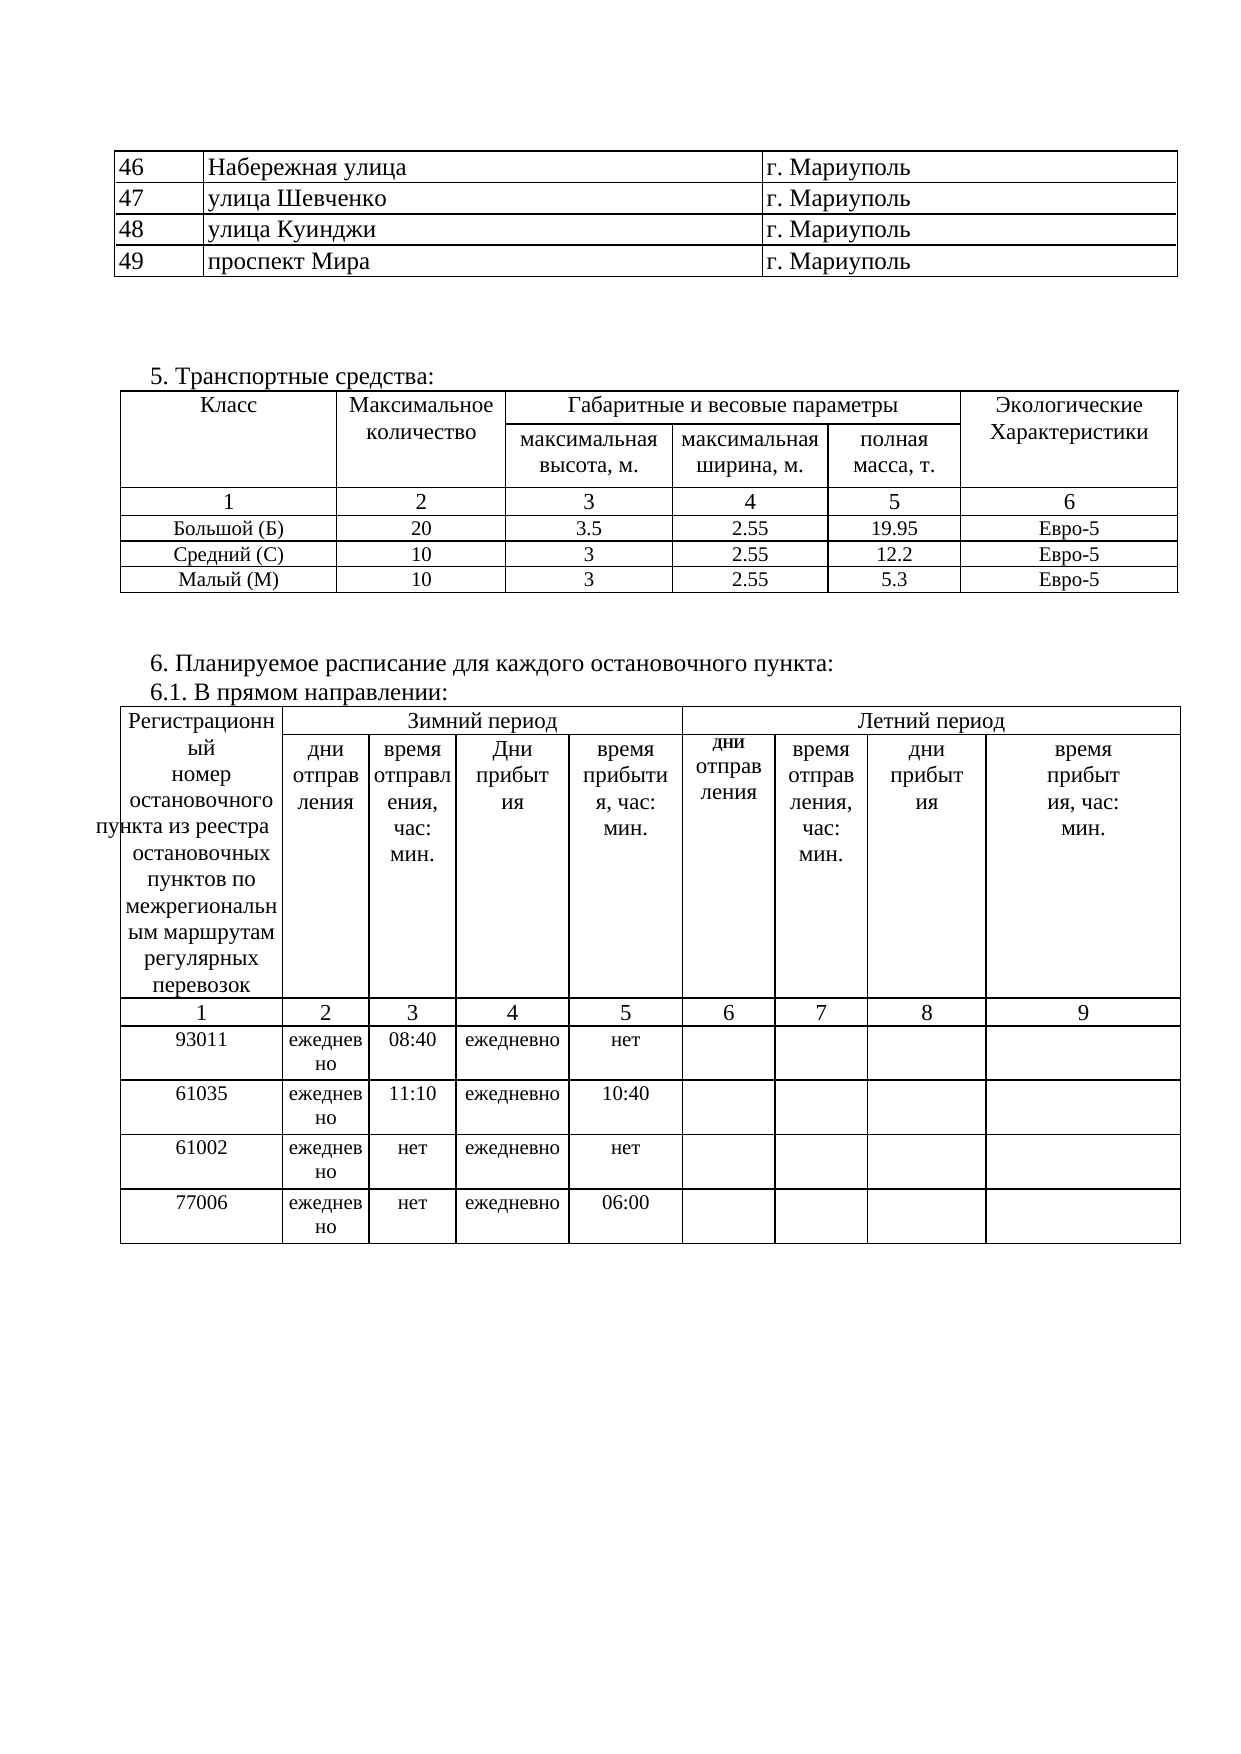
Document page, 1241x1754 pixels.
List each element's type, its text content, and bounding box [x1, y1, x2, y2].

table_cell 77006 [121, 1190, 282, 1242]
table_cell 4 [673, 488, 827, 514]
table_cell Евро-5 [961, 567, 1177, 591]
table_cell [683, 1081, 774, 1134]
table_cell 19.95 [829, 516, 960, 540]
table_cell [987, 1135, 1180, 1188]
table_cell дни отправ ления [283, 735, 368, 997]
table_cell время отправл ения, час: мин. [370, 735, 455, 997]
table_cell ежедневно [283, 1135, 368, 1188]
table_cell [683, 1027, 774, 1079]
table_cell [776, 1135, 867, 1188]
table_cell [776, 1027, 867, 1079]
text 6. Планируемое расписание для каждого остановочного пункта: [150, 648, 1090, 677]
table_header Класс [121, 392, 336, 487]
table_cell 9 [987, 999, 1180, 1025]
table_cell 5 [829, 488, 960, 514]
table_cell 2.55 [673, 542, 827, 566]
table_cell [868, 1027, 985, 1079]
table_cell 10 [337, 542, 505, 566]
table_header Максимальное количество [337, 392, 505, 487]
table_cell 8 [868, 999, 985, 1025]
table_cell дни прибыт ия [868, 735, 985, 997]
table_cell ДНИ отправ ления [683, 735, 774, 997]
table_header Зимний период [283, 707, 682, 733]
table_cell нет [570, 1135, 682, 1188]
table_cell 1 [121, 488, 336, 514]
table_cell 3.5 [506, 516, 672, 540]
table_cell время отправ ления, час: мин. [776, 735, 867, 997]
table_cell 61002 [121, 1135, 282, 1188]
table_cell 20 [337, 516, 505, 540]
table_cell 10:40 [570, 1081, 682, 1134]
table_cell 12.2 [829, 542, 960, 566]
table_cell 10 [337, 567, 505, 591]
table_cell 5 [570, 999, 682, 1025]
table_cell [987, 1027, 1180, 1079]
table_cell улица Куинджи [204, 215, 762, 244]
table_cell [683, 1135, 774, 1188]
table_cell [776, 1190, 867, 1242]
table_cell [868, 1190, 985, 1242]
table_cell 6 [961, 488, 1177, 514]
table_cell 3 [506, 488, 672, 514]
table_cell 6 [683, 999, 774, 1025]
table_cell 3 [506, 542, 672, 566]
table_cell 2 [283, 999, 368, 1025]
table_cell 61035 [121, 1081, 282, 1134]
table_cell 08:40 [370, 1027, 455, 1079]
table_cell улица Шевченко [204, 183, 762, 213]
table_header Летний период [683, 707, 1180, 733]
table_cell [776, 1081, 867, 1134]
table_cell 5.3 [829, 567, 960, 591]
table_cell время прибыт ия, час: мин. [987, 735, 1180, 997]
table_cell 93011 [121, 1027, 282, 1079]
table_cell 2.55 [673, 516, 827, 540]
table_cell 06:00 [570, 1190, 682, 1242]
table_cell 47 [115, 183, 203, 213]
table_cell Большой (Б) [121, 516, 336, 540]
table_cell 7 [776, 999, 867, 1025]
table_cell ежедневно [457, 1027, 568, 1079]
table_cell 46 [115, 152, 203, 181]
table_cell Малый (М) [121, 567, 336, 591]
table_cell ежедневно [283, 1027, 368, 1079]
table_cell максимальная ширина, м. [673, 425, 827, 487]
table_cell Дни прибыт ия [457, 735, 568, 997]
table_cell Средний (С) [121, 542, 336, 566]
table_cell ежедневно [457, 1190, 568, 1242]
table_cell Евро-5 [961, 516, 1177, 540]
table_cell ежедневно [457, 1081, 568, 1134]
table_cell 2.55 [673, 567, 827, 591]
table_cell время прибыти я, час: мин. [570, 735, 682, 997]
table_cell нет [370, 1190, 455, 1242]
table_cell нет [570, 1027, 682, 1079]
table_cell г. Мариуполь [763, 213, 1177, 244]
table_header Экологические Характеристики [961, 392, 1177, 487]
table_cell полная масса, т. [829, 425, 960, 487]
table_cell проспект Мира [204, 246, 762, 276]
table_cell максимальная высота, м. [506, 425, 672, 487]
table_cell [987, 1190, 1180, 1242]
table_cell 3 [370, 999, 455, 1025]
table_cell г. Мариуполь [763, 244, 1177, 276]
table_cell 4 [457, 999, 568, 1025]
table_cell [868, 1135, 985, 1188]
table_cell 49 [115, 245, 203, 276]
text 6.1. В прямом направлении: [150, 677, 1090, 706]
table_cell ежедневно [283, 1081, 368, 1134]
table_cell 2 [337, 488, 505, 514]
text 5. Транспортные средства: [150, 361, 1090, 390]
table_cell 1 [121, 999, 282, 1025]
table_cell 48 [115, 214, 203, 244]
table_cell г. Мариуполь [763, 181, 1177, 213]
table_cell г. Мариуполь [763, 152, 1177, 181]
table_cell 3 [506, 567, 672, 591]
table_cell [987, 1081, 1180, 1134]
table_cell [683, 1190, 774, 1242]
table_cell Евро-5 [961, 542, 1177, 566]
table_cell нет [370, 1135, 455, 1188]
table_cell [868, 1081, 985, 1134]
table_cell Набережная улица [204, 152, 762, 181]
table_cell ежедневно [457, 1135, 568, 1188]
table_cell ежедневно [283, 1190, 368, 1242]
table_cell 11:10 [370, 1081, 455, 1134]
table_header Габаритные и весовые параметры [506, 392, 960, 423]
table_header Регистрационный номер остановочного пункта из реестра остановочных пунктов по межрегиональным маршрутам регулярных перевозок [121, 707, 282, 997]
